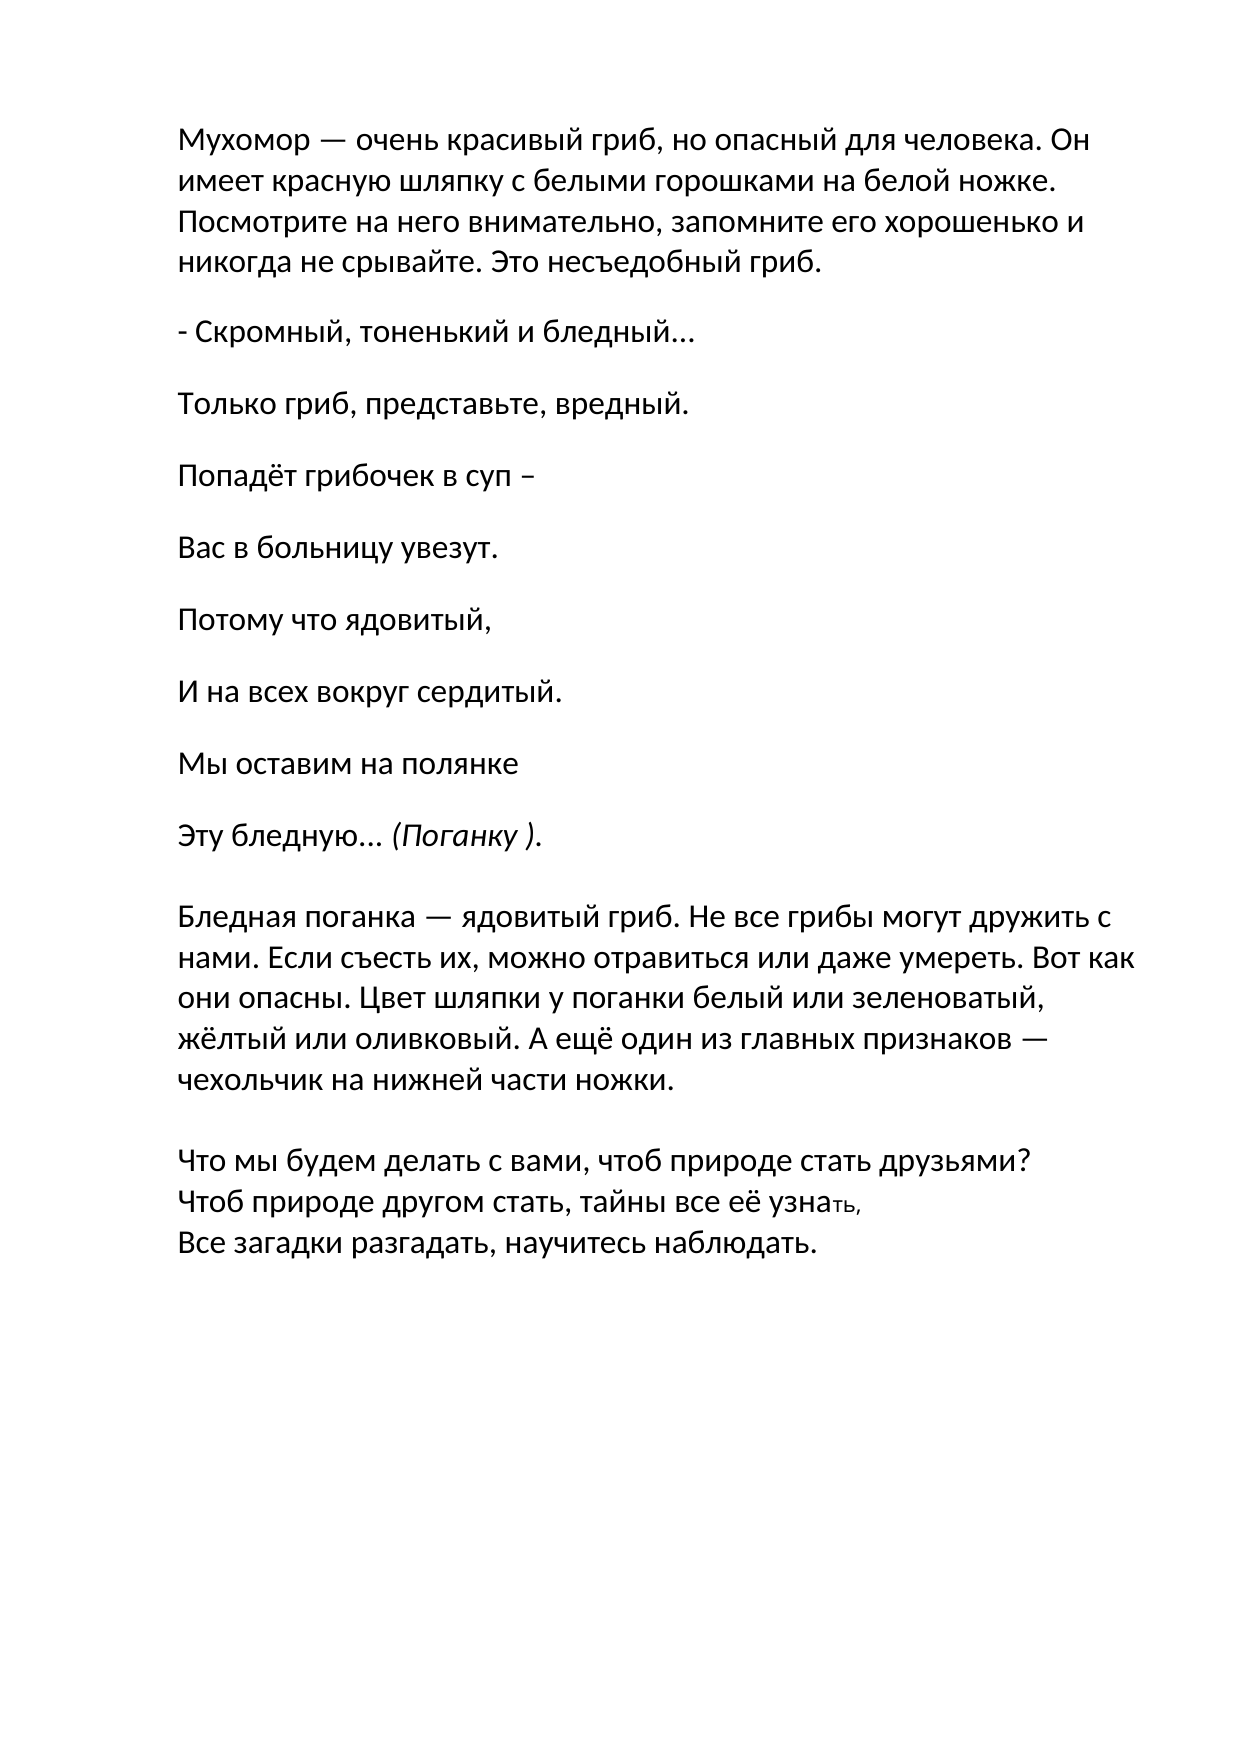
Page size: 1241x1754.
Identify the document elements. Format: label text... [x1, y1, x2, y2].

text Бледная поганка — ядовитый гриб. Не все грибы могут дружить с нами. Если съесть их, можно отравиться или даже умереть. Вот как они опасны. Цвет шляпки у поганки белый или зеленоватый, жёлтый или оливковый. А ещё один из главных признаков — чехольчик на нижней части ножки. [177, 854, 1152, 1099]
text Попадёт грибочек в суп – [177, 454, 1152, 494]
text - Скромный, тоненький и бледный... [177, 310, 1152, 351]
text Вас в больницу увезут. [177, 526, 1152, 566]
text Что мы будем делать с вами, чтоб природе стать друзьями? Чтоб природе другом стать, тайны все её узнать, Все загадки разгадать, научитесь наблюдать. [177, 1139, 1152, 1262]
text Эту бледную... (Поганку ). [177, 814, 1152, 854]
text Мы оставим на полянке [177, 742, 1152, 782]
text И на всех вокруг сердитый. [177, 670, 1152, 710]
text Мухомор — очень красивый гриб, но опасный для человека. Он имеет красную шляпку с белыми горошками на белой ножке. Посмотрите на него внимательно, запомните его хорошенько и никогда не срывайте. Это несъедобный гриб. [177, 118, 1152, 310]
text Потому что ядовитый, [177, 598, 1152, 638]
text Только гриб, представьте, вредный. [177, 382, 1152, 422]
